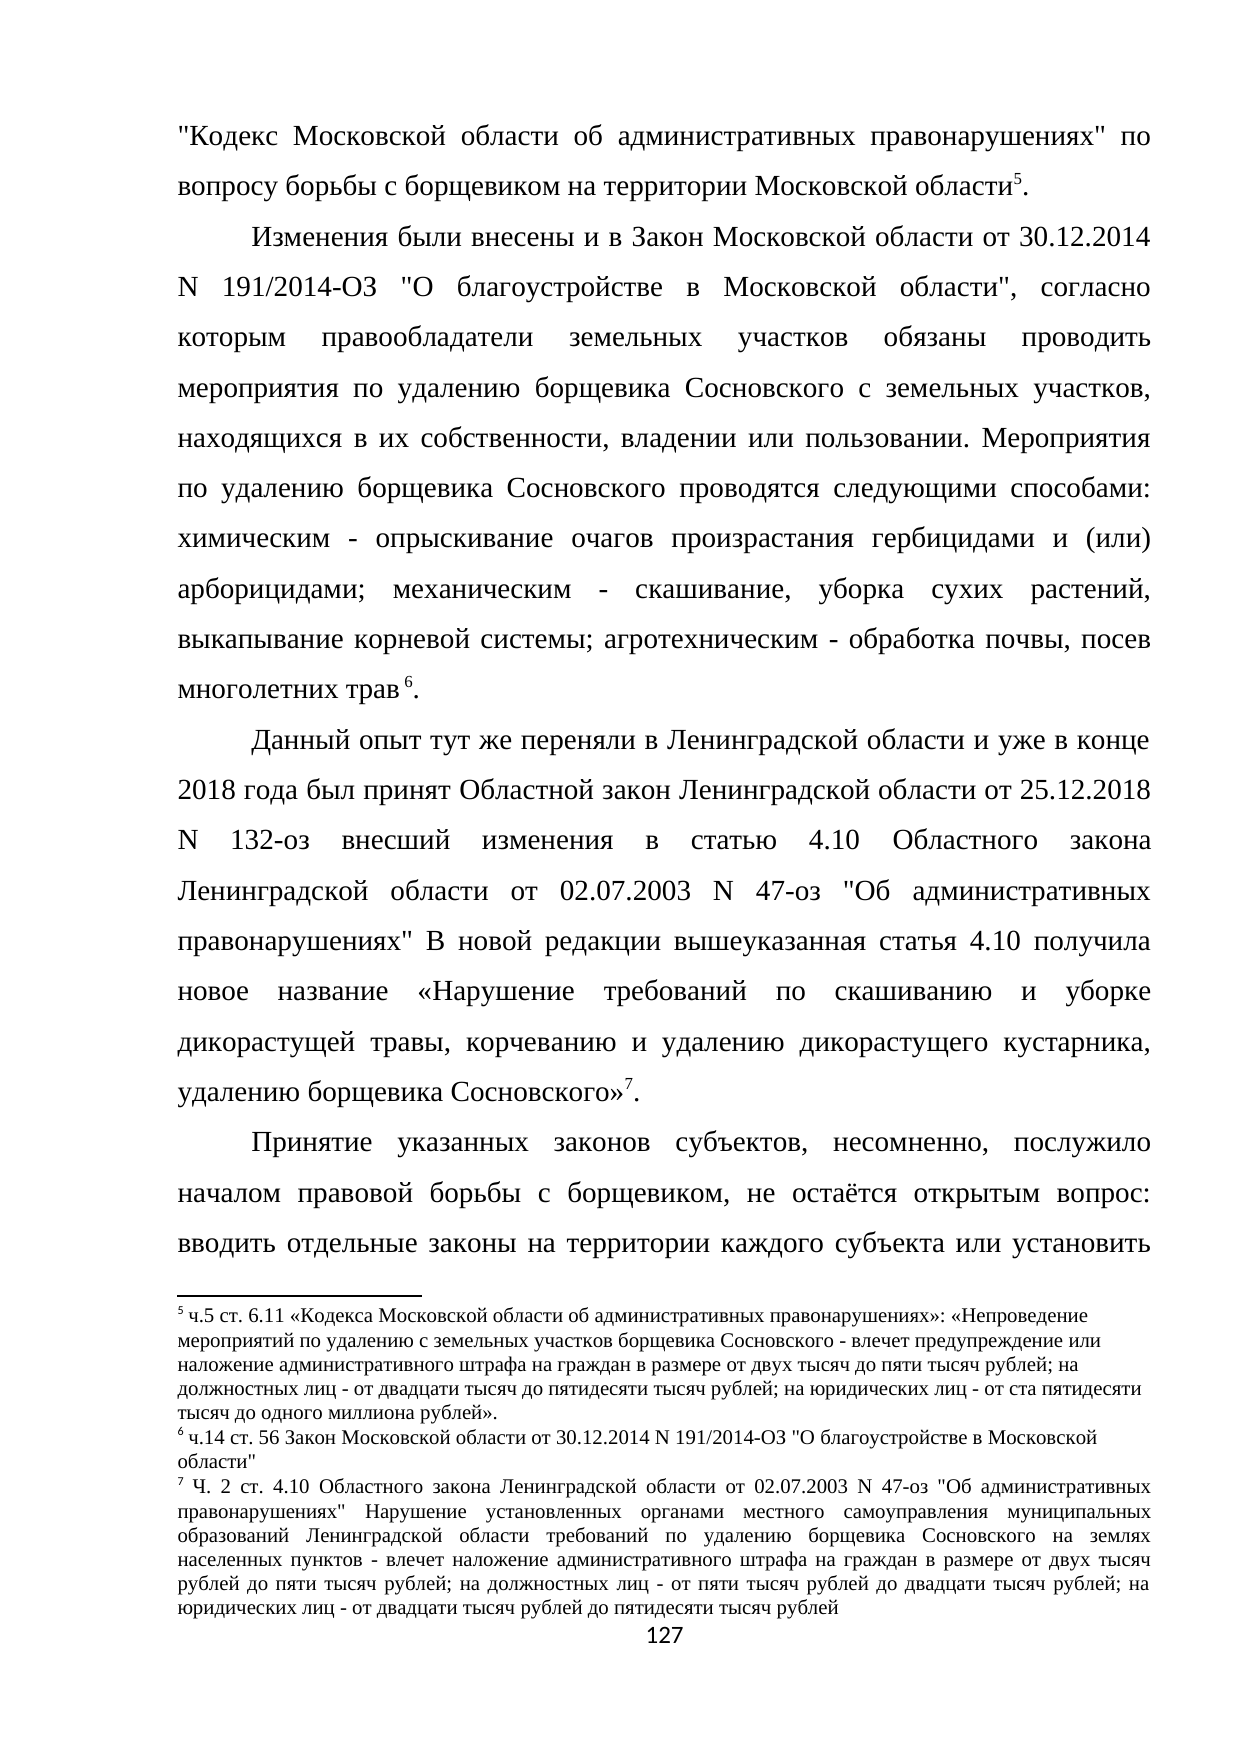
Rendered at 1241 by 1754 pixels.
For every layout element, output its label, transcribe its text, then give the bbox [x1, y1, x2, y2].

text Изменения были внесены и в Закон Московской области от 30.12.2014 N 191/2014-ОЗ "О благоустройстве в Московской области", согласно которым правообладатели земельных участков обязаны проводить мероприятия по удалению борщевика Сосновского с земельных участков, находящихся в их собственности, владении или пользовании. Мероприятия по удалению борщевика Сосновского проводятся следующими способами: химическим - опрыскивание очагов произрастания гербицидами и (или) арборицидами; механическим - скашивание, уборка сухих растений, выкапывание корневой системы; агротехническим - обработка почвы, посев многолетних трав . [177, 219, 1152, 705]
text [177, 118, 1152, 202]
text Данный опыт тут же переняли в Ленинградской области и уже в конце 2018 года был принят Областной закон Ленинградской области от 25.12.2018 N 132-оз внесший изменения в статью 4.10 Областного закона Ленинградской области от 02.07.2003 N 47-оз "Об административных правонарушениях" В новой редакции вышеуказанная статья 4.10 получила новое название «Нарушение требований по скашиванию и уборке дикорастущей травы, корчеванию и удалению дикорастущего кустарника, удалению борщевика Сосновского». [177, 722, 1152, 1108]
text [177, 1124, 1152, 1258]
